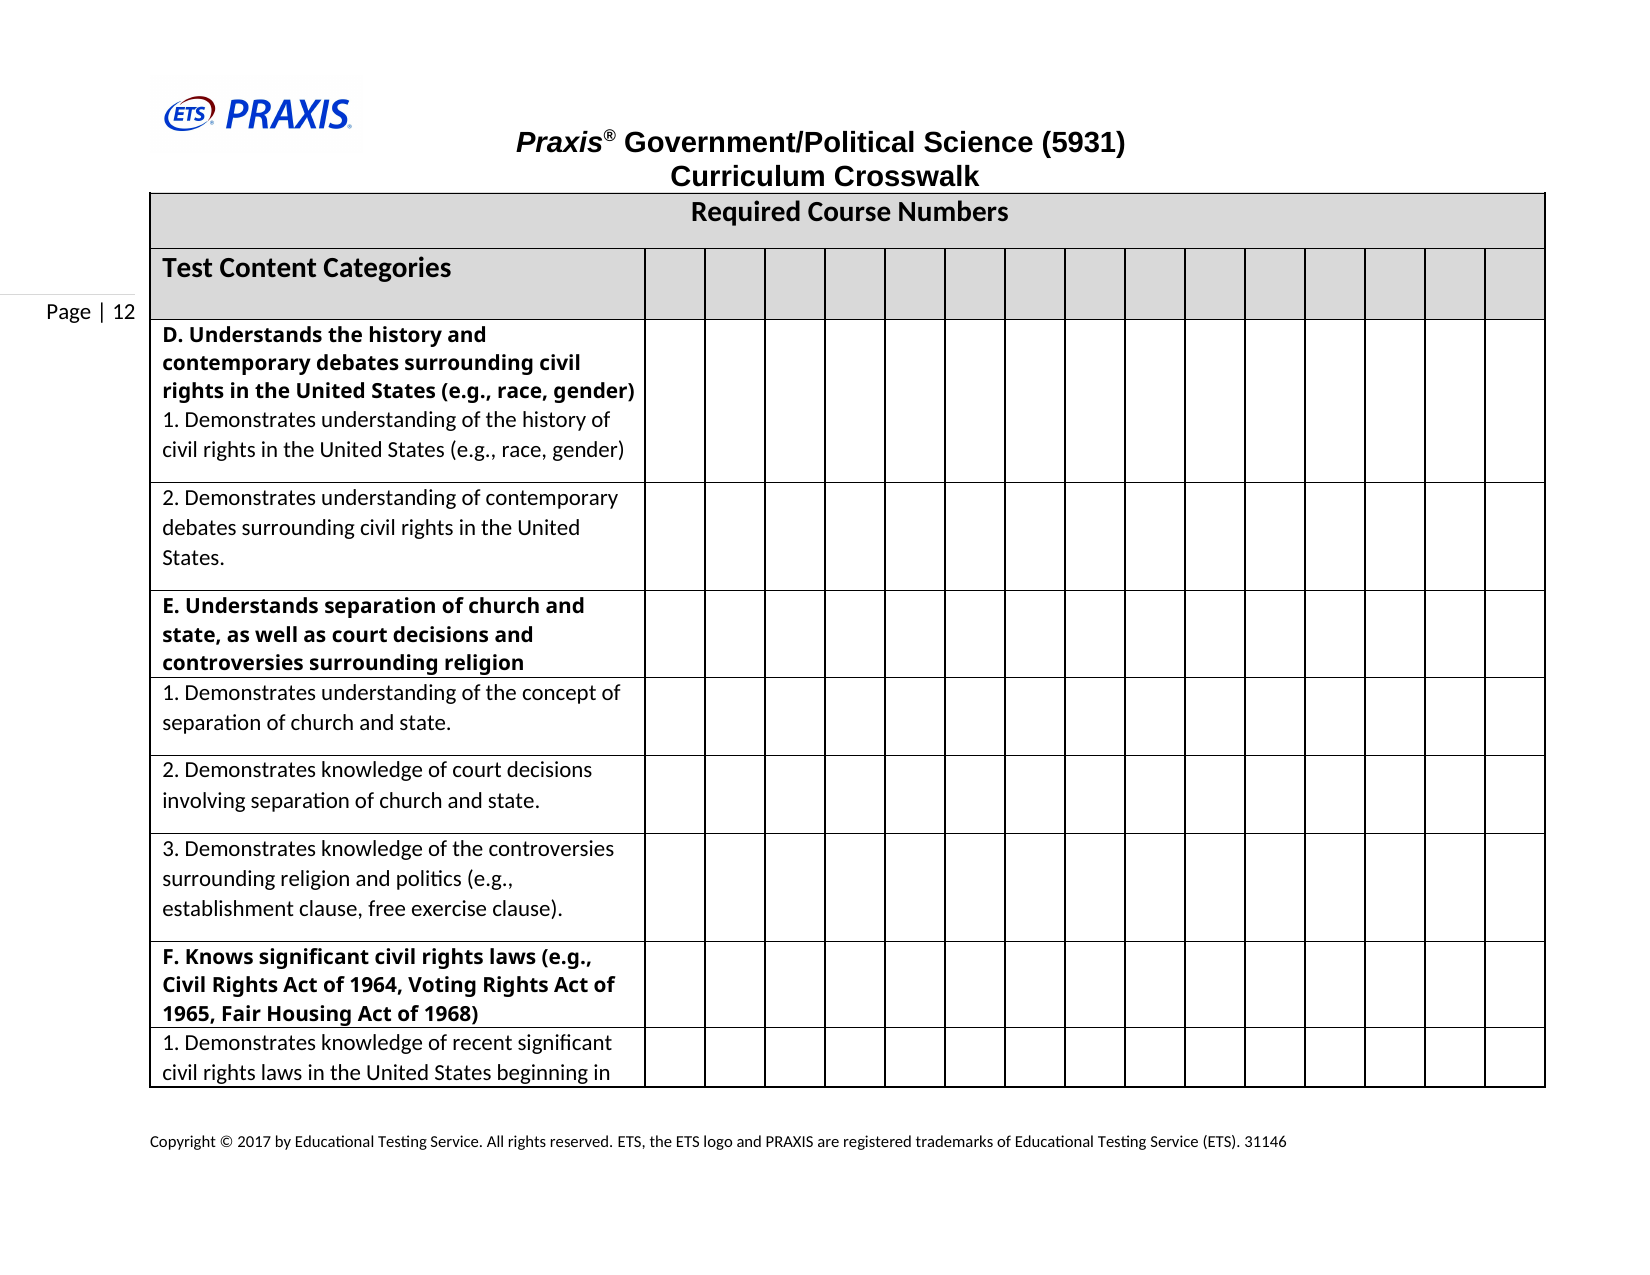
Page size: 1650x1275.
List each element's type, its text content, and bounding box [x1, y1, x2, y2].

table_cell [1366, 756, 1424, 833]
table_cell [706, 834, 764, 941]
table_cell [1186, 834, 1244, 941]
table_cell [1426, 483, 1484, 590]
table_cell [886, 320, 944, 482]
table_cell 1. Demonstrates knowledge of recent significant civil rights laws in the United States beginning in 1964. [151, 1028, 644, 1086]
table_cell [1426, 591, 1484, 677]
table_cell [1126, 591, 1184, 677]
table_cell [1306, 320, 1364, 482]
table_cell [706, 320, 764, 482]
table_cell [1006, 483, 1064, 590]
table_cell [1246, 320, 1304, 482]
table_cell [886, 483, 944, 590]
table_cell [1186, 591, 1244, 677]
table_cell [706, 942, 764, 1027]
table_cell [1366, 320, 1424, 482]
table_cell [706, 756, 764, 833]
table_cell [886, 591, 944, 677]
table_cell [1486, 834, 1544, 941]
table_cell [1186, 483, 1244, 590]
table_cell [1066, 834, 1124, 941]
table_cell [886, 942, 944, 1027]
table_header Required Course Numbers [151, 194, 1544, 248]
table_cell Test Content Categories [151, 249, 644, 319]
table_cell [1126, 756, 1184, 833]
table_cell [946, 249, 1004, 319]
table_cell [646, 756, 704, 833]
table_cell [1486, 942, 1544, 1027]
table_cell [1486, 320, 1544, 482]
table_cell [1066, 678, 1124, 754]
table_cell [1006, 320, 1064, 482]
table_cell [1306, 678, 1364, 754]
table_cell [1006, 756, 1064, 833]
table_cell [1426, 942, 1484, 1027]
table_cell [1306, 1028, 1364, 1086]
table_cell [1426, 1028, 1484, 1086]
table_cell [1426, 249, 1484, 319]
table_cell [766, 591, 824, 677]
table_cell [646, 483, 704, 590]
table_cell [1306, 483, 1364, 590]
table_cell [706, 483, 764, 590]
table_cell [1306, 591, 1364, 677]
table_cell [1366, 678, 1424, 754]
table_cell [1066, 756, 1124, 833]
table_cell [1006, 834, 1064, 941]
table_cell [646, 678, 704, 754]
table_cell [1306, 756, 1364, 833]
table_cell [1126, 320, 1184, 482]
table_cell [946, 483, 1004, 590]
table_cell [1366, 249, 1424, 319]
table_cell [1126, 1028, 1184, 1086]
table_cell [886, 1028, 944, 1086]
table_cell [946, 320, 1004, 482]
table_cell [1426, 678, 1484, 754]
table_cell [646, 591, 704, 677]
table_cell 1. Demonstrates understanding of the concept of separation of church and state. [151, 678, 644, 754]
table_cell [1366, 834, 1424, 941]
table_cell [1366, 1028, 1424, 1086]
table_cell [826, 756, 884, 833]
table_cell [1486, 483, 1544, 590]
table_cell [1246, 678, 1304, 754]
table_cell [1246, 249, 1304, 319]
table_cell D. Understands the history and contemporary debates surrounding civil rights in the United States (e.g., race, gender) 1. Demonstrates understanding of the history of civil rights in the United States (e.g., race, gender) [151, 320, 644, 482]
table_cell [1426, 756, 1484, 833]
table_cell [826, 834, 884, 941]
table_cell [1126, 678, 1184, 754]
table_cell [1186, 1028, 1244, 1086]
table_cell [1366, 942, 1424, 1027]
table_cell E. Understands separation of church and state, as well as court decisions and controversies surrounding religion [151, 591, 644, 677]
table_cell [1246, 483, 1304, 590]
table_cell [826, 1028, 884, 1086]
table_cell [946, 942, 1004, 1027]
table_cell [766, 483, 824, 590]
table_cell [1186, 756, 1244, 833]
table_cell [886, 678, 944, 754]
table_cell [946, 591, 1004, 677]
table_cell [1006, 591, 1064, 677]
table_cell [1066, 483, 1124, 590]
table_cell [1186, 942, 1244, 1027]
table_cell [946, 1028, 1004, 1086]
table_cell [1066, 320, 1124, 482]
table_cell [1246, 756, 1304, 833]
table_cell [1126, 942, 1184, 1027]
table_cell [1006, 678, 1064, 754]
table_cell [1486, 678, 1544, 754]
table_cell [706, 1028, 764, 1086]
table_cell [946, 678, 1004, 754]
table_cell [826, 591, 884, 677]
table_cell [1246, 591, 1304, 677]
table_cell [1486, 1028, 1544, 1086]
table_cell [706, 249, 764, 319]
table_cell 3. Demonstrates knowledge of the controversies surrounding religion and politics (e.g., establishment clause, free exercise clause). [151, 834, 644, 941]
table_cell [1366, 483, 1424, 590]
table_cell [1066, 1028, 1124, 1086]
table_cell [1186, 678, 1244, 754]
table_cell [1246, 1028, 1304, 1086]
table_cell [766, 249, 824, 319]
table_cell [766, 678, 824, 754]
table_cell [706, 678, 764, 754]
table_cell [826, 942, 884, 1027]
table_cell [1426, 834, 1484, 941]
table_cell [1126, 249, 1184, 319]
table_cell [1486, 249, 1544, 319]
table_cell [1066, 591, 1124, 677]
table_cell [646, 834, 704, 941]
table_cell [646, 1028, 704, 1086]
table_cell [646, 249, 704, 319]
table_cell [646, 320, 704, 482]
table_cell [946, 756, 1004, 833]
table_cell [1126, 834, 1184, 941]
table_cell [1186, 320, 1244, 482]
table_cell F. Knows significant civil rights laws (e.g., Civil Rights Act of 1964, Voting Rights Act of 1965, Fair Housing Act of 1968) [151, 942, 644, 1027]
table_cell [826, 320, 884, 482]
table_cell [766, 942, 824, 1027]
table_cell [766, 320, 824, 482]
table_cell [1126, 483, 1184, 590]
table_cell [826, 483, 884, 590]
table_cell [886, 834, 944, 941]
table_cell [1306, 942, 1364, 1027]
table_cell [1246, 834, 1304, 941]
table_cell [1066, 249, 1124, 319]
table_cell [1006, 1028, 1064, 1086]
table_cell [1066, 942, 1124, 1027]
table_cell [766, 1028, 824, 1086]
table_cell [946, 834, 1004, 941]
table_cell [1006, 249, 1064, 319]
table_cell [886, 249, 944, 319]
table_cell [1306, 834, 1364, 941]
table_cell [826, 249, 884, 319]
table_cell 2. Demonstrates knowledge of court decisions involving separation of church and state. [151, 756, 644, 833]
table_cell [766, 834, 824, 941]
table_cell [1426, 320, 1484, 482]
table_cell [1486, 591, 1544, 677]
table_cell [1246, 942, 1304, 1027]
table_cell [886, 756, 944, 833]
table_cell [646, 942, 704, 1027]
table_cell [1006, 942, 1064, 1027]
table_cell 2. Demonstrates understanding of contemporary debates surrounding civil rights in the United States. [151, 483, 644, 590]
table_cell [706, 591, 764, 677]
table_cell [1366, 591, 1424, 677]
table_cell [1486, 756, 1544, 833]
table_cell [766, 756, 824, 833]
table_cell [826, 678, 884, 754]
table_cell [1306, 249, 1364, 319]
table_cell [1186, 249, 1244, 319]
picture [150, 75, 364, 153]
